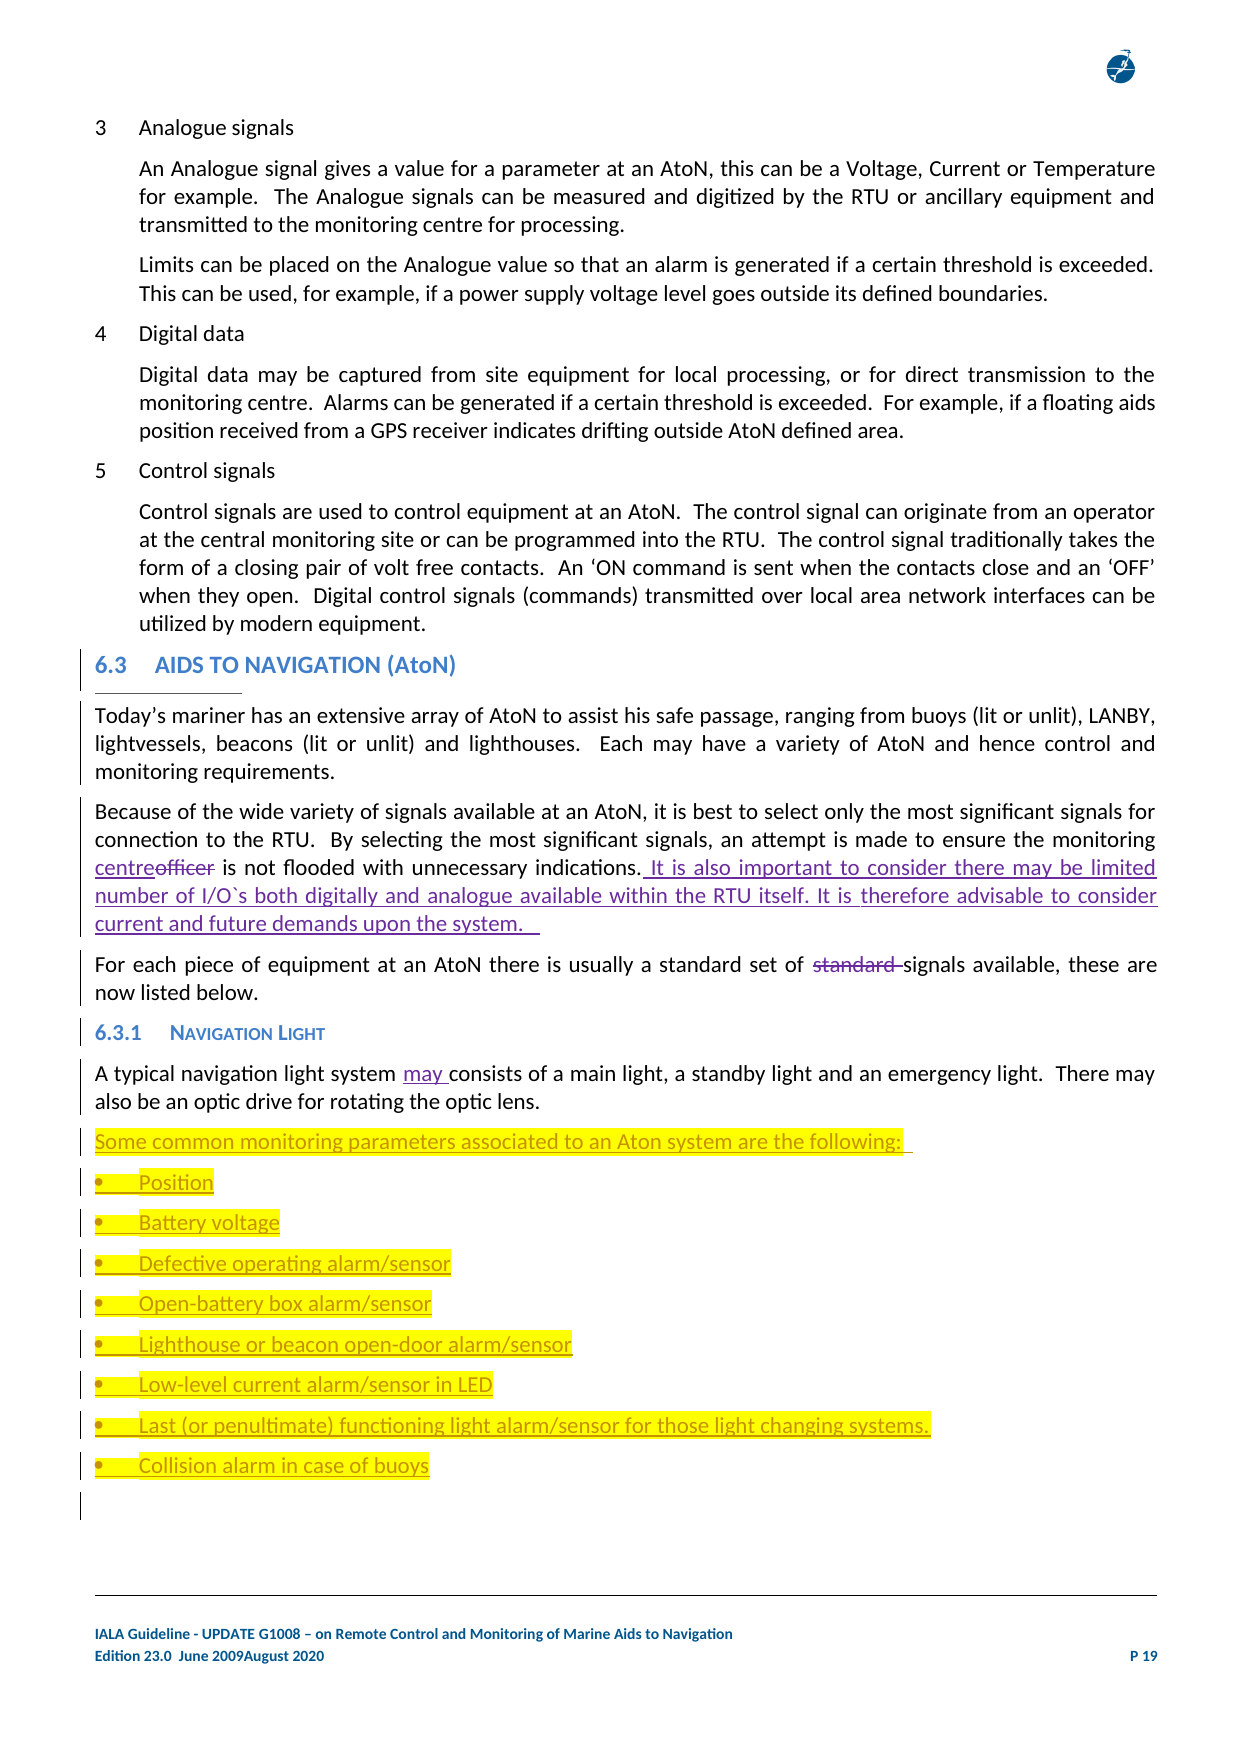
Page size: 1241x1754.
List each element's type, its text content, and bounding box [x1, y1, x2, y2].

list Limits can be placed on the Analogue value so that an alarm is generated if a certain threshold is exceeded. This can be used, for example, if a power supply voltage level goes outside its defined boundaries. [139, 251, 1157, 307]
subtitle Navigation Light [94, 1018, 1157, 1046]
text Because of the wide variety of signals available at an AtoN, it is best to select only the most significant signals for connection to the RTU. By selecting the most significant signals, an attempt is made to ensure the monitoring is not flooded with unnecessary indications. [94, 797, 1157, 906]
list An Analogue signal gives a value for a parameter at an AtoN, this can be a Voltage, Current or Temperature for example. The Analogue signals can be measured and digitized by the RTU or ancillary equipment and transmitted to the monitoring centre for processing. [139, 154, 1157, 238]
list Digital data may be captured from site equipment for local processing, or for direct transmission to the monitoring centre. Alarms can be generated if a certain threshold is exceeded. For example, if a floating aids position received from a GPS receiver indicates drifting outside AtoN defined area. [139, 360, 1157, 444]
subtitle Aids to Navigation (AtoN) [94, 649, 1157, 680]
text Today’s mariner has an extensive array of AtoN to assist his safe passage, ranging from buoys (lit or unlit), LANBY, lightvessels, beacons (lit or unlit) and lighthouses. Each may have a variety of AtoN and hence control and monitoring requirements. [94, 701, 1157, 785]
text Because of the wide variety of signals available at an AtoN, it is best to select only the most significant signals for connection to the RTU. By selecting the most significant signals, an attempt is made to ensure the monitoring is not flooded with unnecessary indications. [94, 907, 1157, 937]
picture [1075, 0, 1194, 118]
list Digital data [94, 319, 1157, 347]
list Analogue signals [94, 113, 1157, 142]
text A typical navigation light system consists of a main light, a standby light and an emergency light. There may also be an optic drive for rotating the optic lens. [94, 1059, 1157, 1115]
text For each piece of equipment at an AtoN there is usually a standard set of signals available, these are now listed below. [94, 950, 1157, 1006]
list Control signals [94, 456, 1157, 484]
list Control signals are used to control equipment at an AtoN. The control signal can originate from an operator at the central monitoring site or can be programmed into the RTU. The control signal traditionally takes the form of a closing pair of volt free contacts. An ‘ON command is sent when the contacts close and an ‘OFF’ when they open. Digital control signals (commands) transmitted over local area network interfaces can be utilized by modern equipment. [139, 497, 1157, 637]
